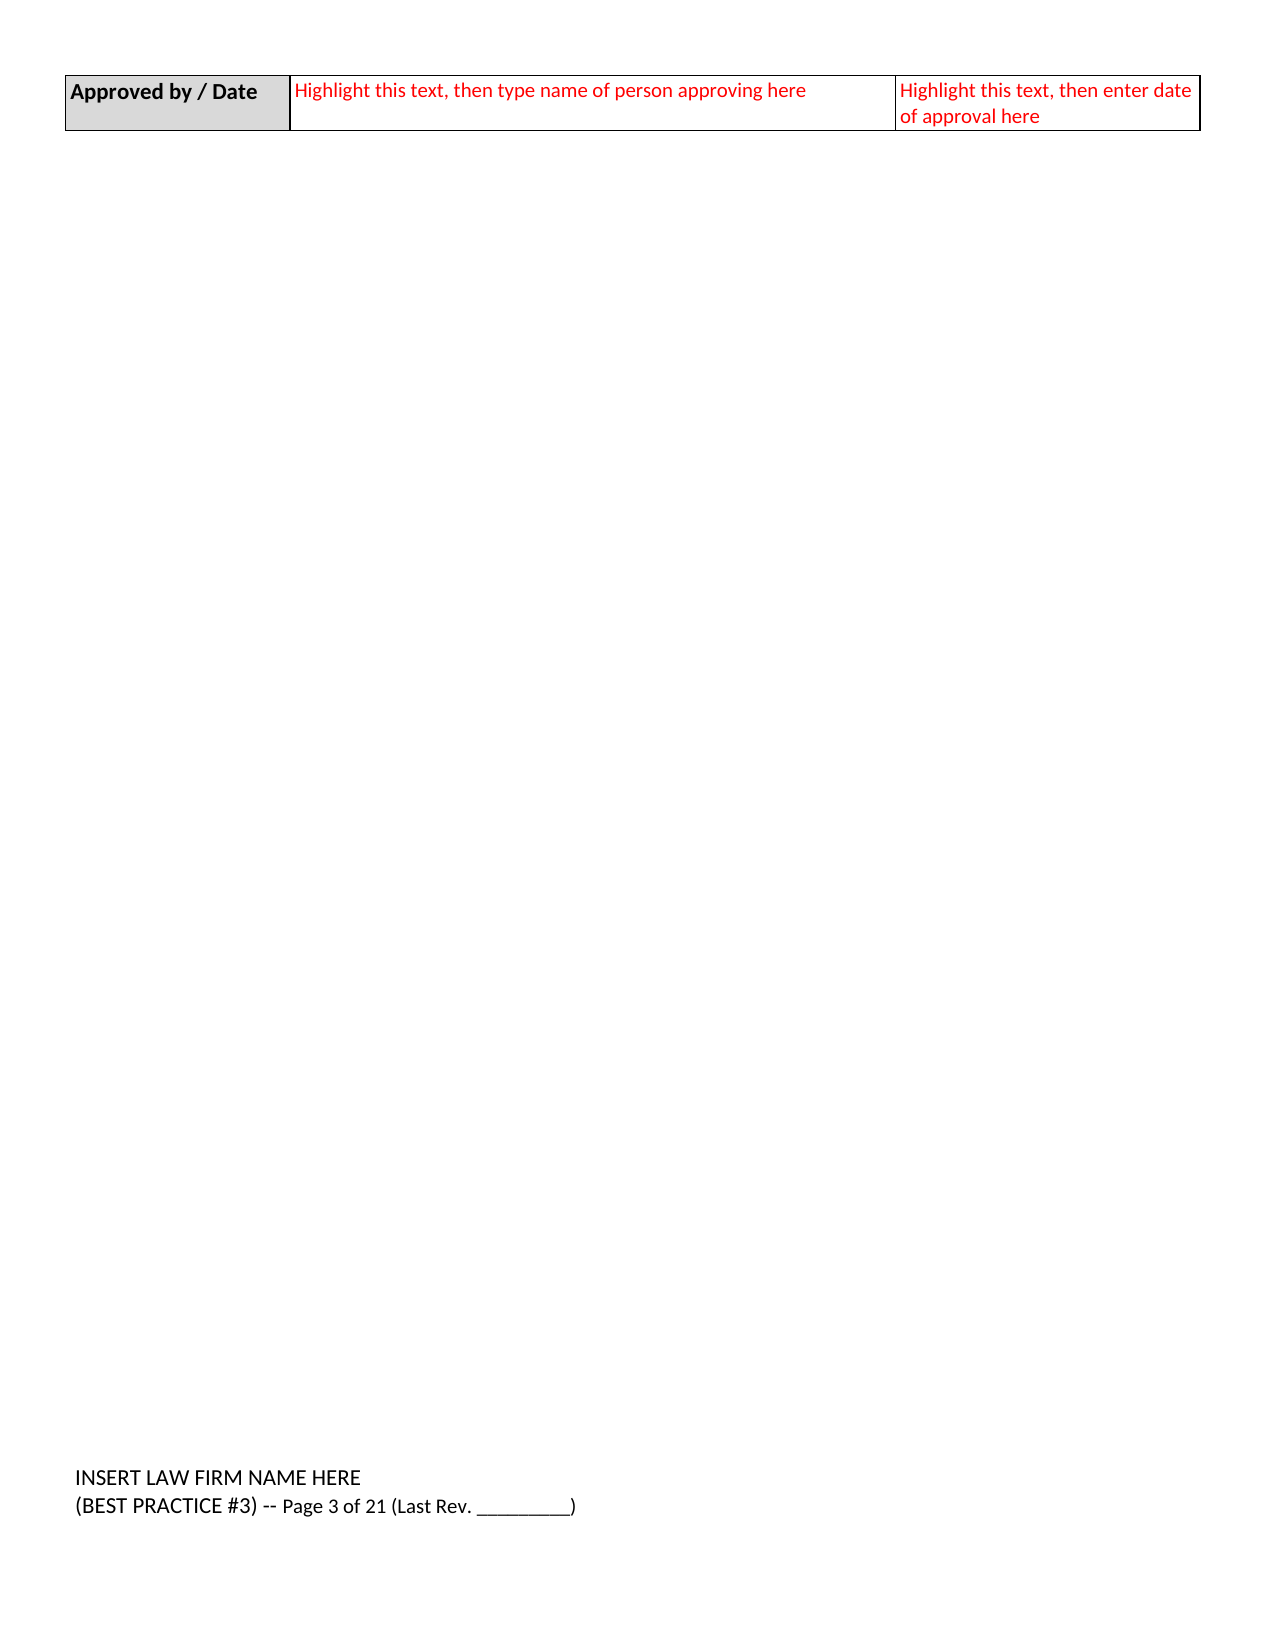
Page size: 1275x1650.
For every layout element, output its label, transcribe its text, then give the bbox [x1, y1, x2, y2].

table_cell Highlight this text, then type name of person approving here [291, 76, 895, 130]
table_cell Approved by / Date [66, 76, 289, 130]
table_cell Highlight this text, then enter date of approval here [896, 76, 1199, 130]
